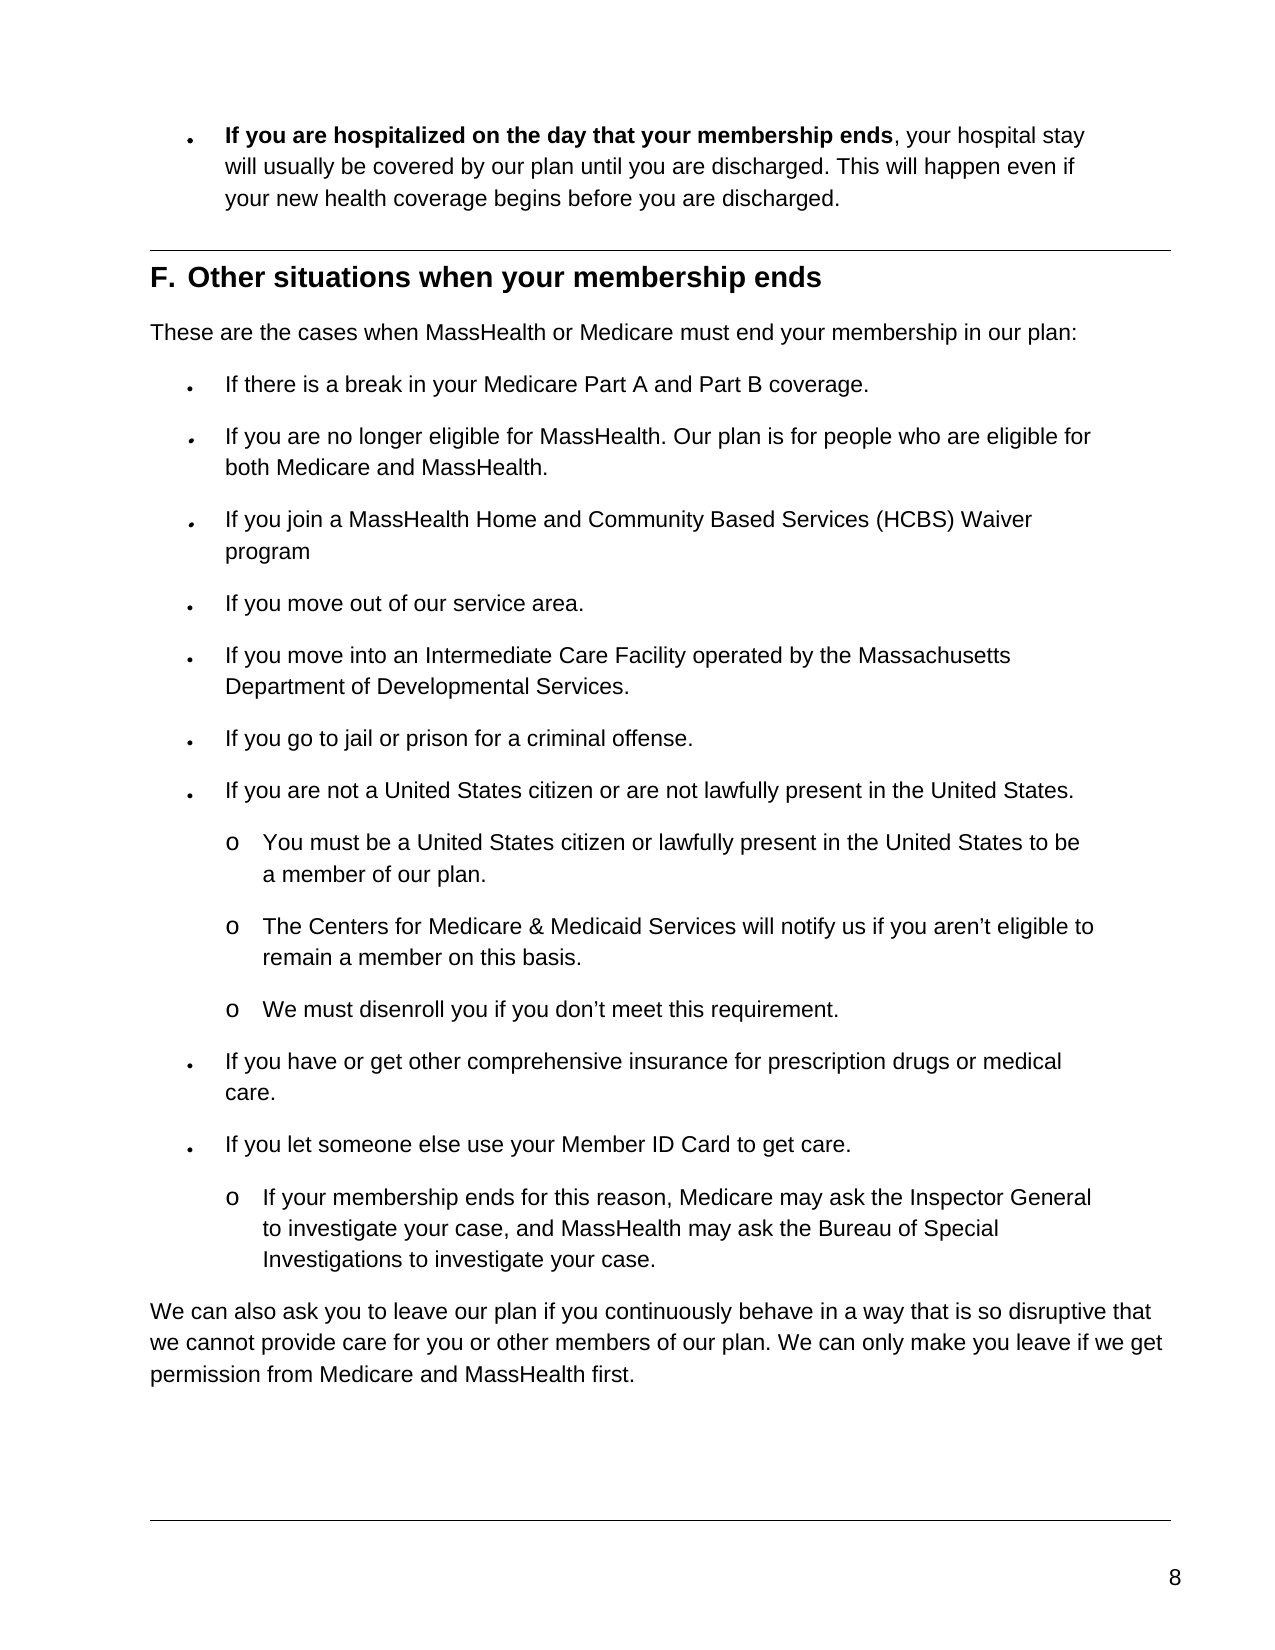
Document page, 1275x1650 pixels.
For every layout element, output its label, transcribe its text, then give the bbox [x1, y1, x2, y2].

subtitle Other situations when your membership ends [150, 251, 1171, 294]
list If you have or get other comprehensive insurance for prescription drugs or medical care. [187, 1044, 1096, 1107]
list If you move out of our service area. [187, 586, 1096, 617]
list The Centers for Medicare & Medicaid Services will notify us if you aren’t eligible to remain a member on this basis. [225, 909, 1096, 972]
list If you move into an Intermediate Care Facility operated by the Massachusetts Department of Developmental Services. [187, 638, 1096, 701]
list If your membership ends for this reason, Medicare may ask the Inspector General to investigate your case, and MassHealth may ask the Bureau of Special Investigations to investigate your case. [225, 1180, 1096, 1274]
text These are the cases when MassHealth or Medicare must end your membership in our plan: [150, 315, 1171, 347]
list If you are no longer eligible for MassHealth. Our plan is for people who are eligible for both Medicare and MassHealth. [187, 419, 1096, 482]
list We must disenroll you if you don’t meet this requirement. [225, 992, 1096, 1024]
list If there is a break in your Medicare Part A and Part B coverage. [187, 367, 1096, 399]
list If you join a MassHealth Home and Community Based Services (HCBS) Waiver program [187, 503, 1096, 565]
list If you let someone else use your Member ID Card to get care. [187, 1128, 1096, 1159]
text We can also ask you to leave our plan if you continuously behave in a way that is so disruptive that we cannot provide care for you or other members of our plan. We can only make you leave if we get permission from Medicare and MassHealth first. [150, 1294, 1171, 1388]
list If you are not a United States citizen or are not lawfully present in the United States. [187, 774, 1096, 805]
list If you go to jail or prison for a criminal offense. [187, 722, 1096, 753]
list If you are hospitalized on the day that your membership ends, your hospital stay will usually be covered by our plan until you are discharged. This will happen even if your new health coverage begins before you are discharged. [187, 118, 1096, 212]
list You must be a United States citizen or lawfully present in the United States to be a member of our plan. [225, 826, 1096, 888]
